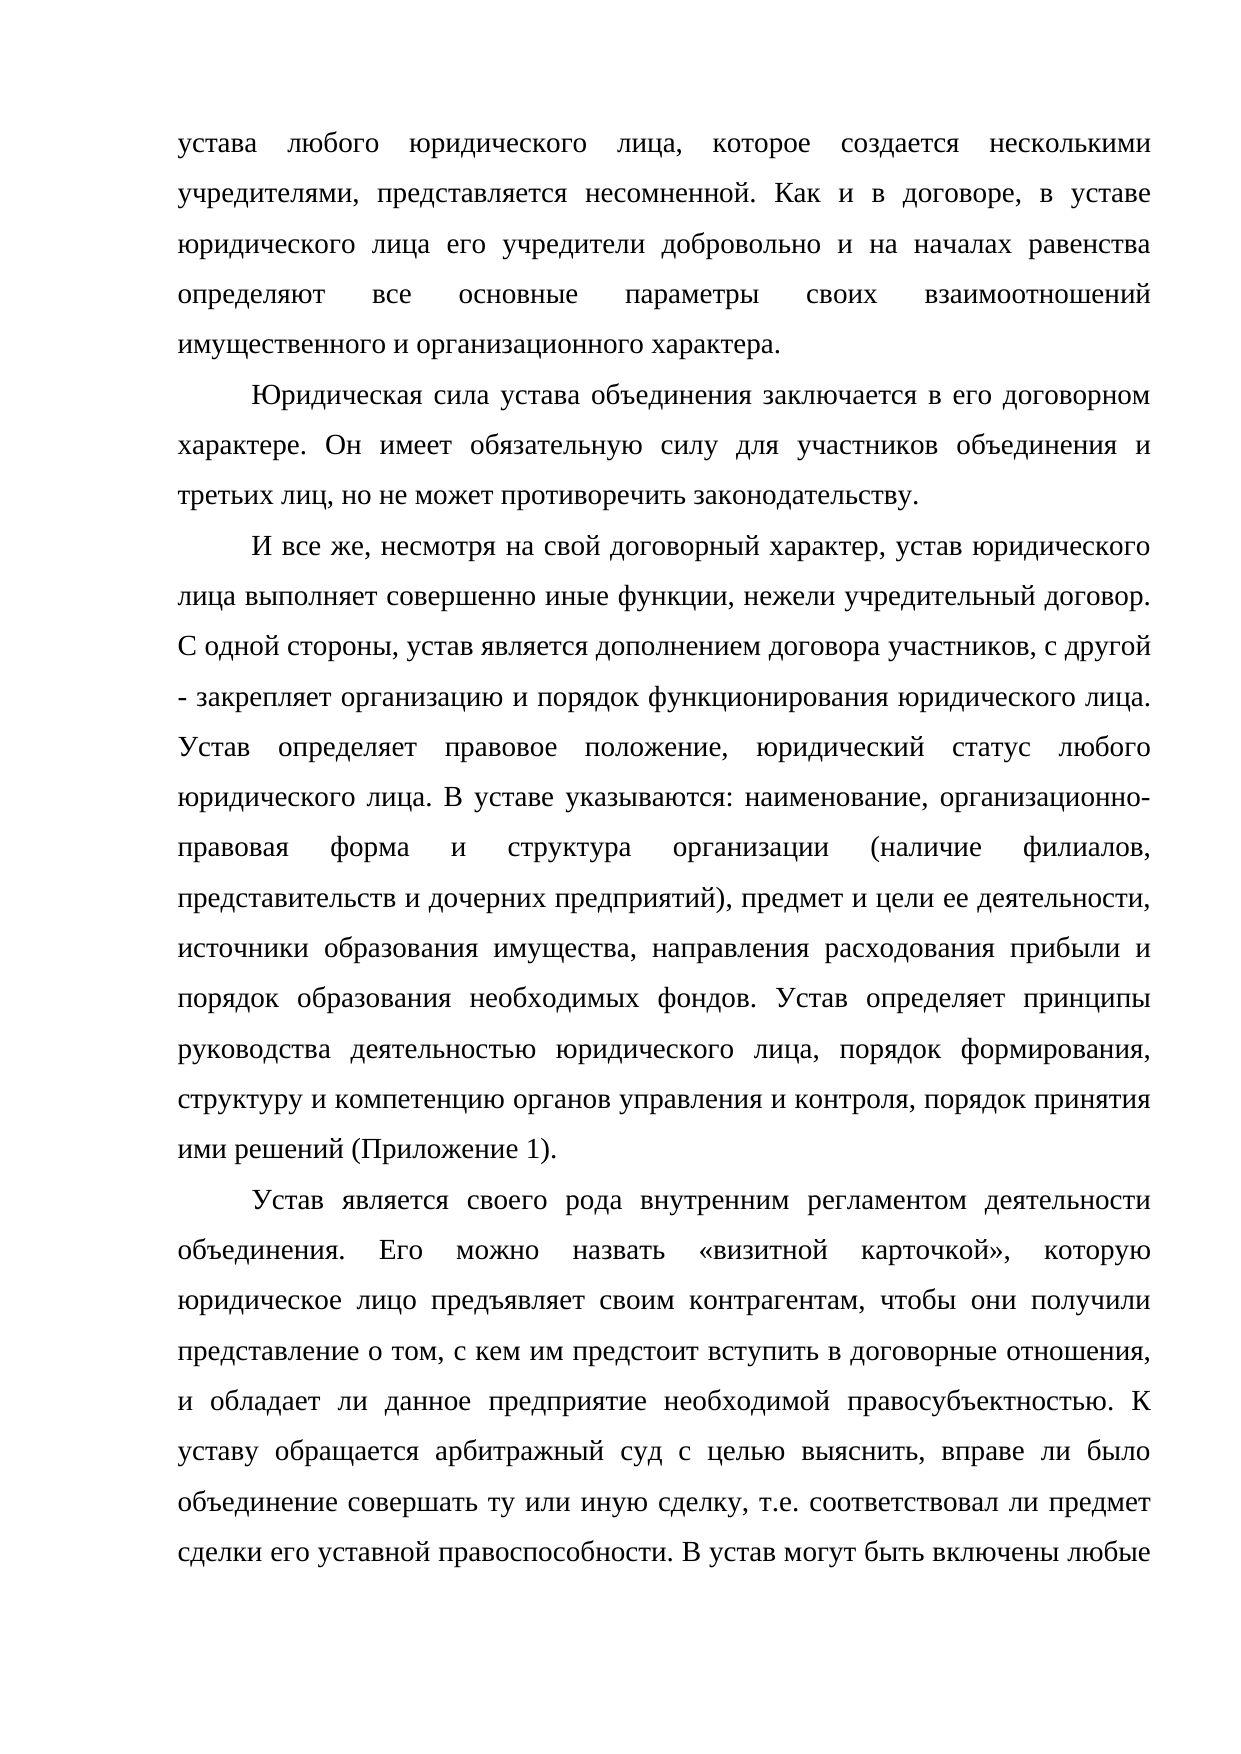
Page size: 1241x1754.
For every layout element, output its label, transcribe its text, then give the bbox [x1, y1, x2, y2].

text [177, 1182, 1152, 1567]
text И все же, несмотря на свой договорный характер, устав юридического лица выполняет совершенно иные функции, нежели учредительный договор. С одной стороны, устав является дополнением договора участников, с другой - закрепляет организацию и порядок функционирования юридического лица. Устав определяет правовое положение, юридический статус любого юридического лица. В уставе указываются: наименование, организационно-правовая форма и структура организации (наличие филиалов, представительств и дочерних предприятий), предмет и цели ее деятельности, источники образования имущества, направления расходования прибыли и порядок образования необходимых фондов. Устав определяет принципы руководства деятельностью юридического лица, порядок формирования, структуру и компетенцию органов управления и контроля, порядок принятия ими решений (Приложение 1). [177, 528, 1152, 1165]
text Юридическая сила устава объединения заключается в его договорном характере. Он имеет обязательную силу для участников объединения и третьих лиц, но не может противоречить законодательству. [177, 377, 1152, 511]
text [177, 125, 1152, 360]
